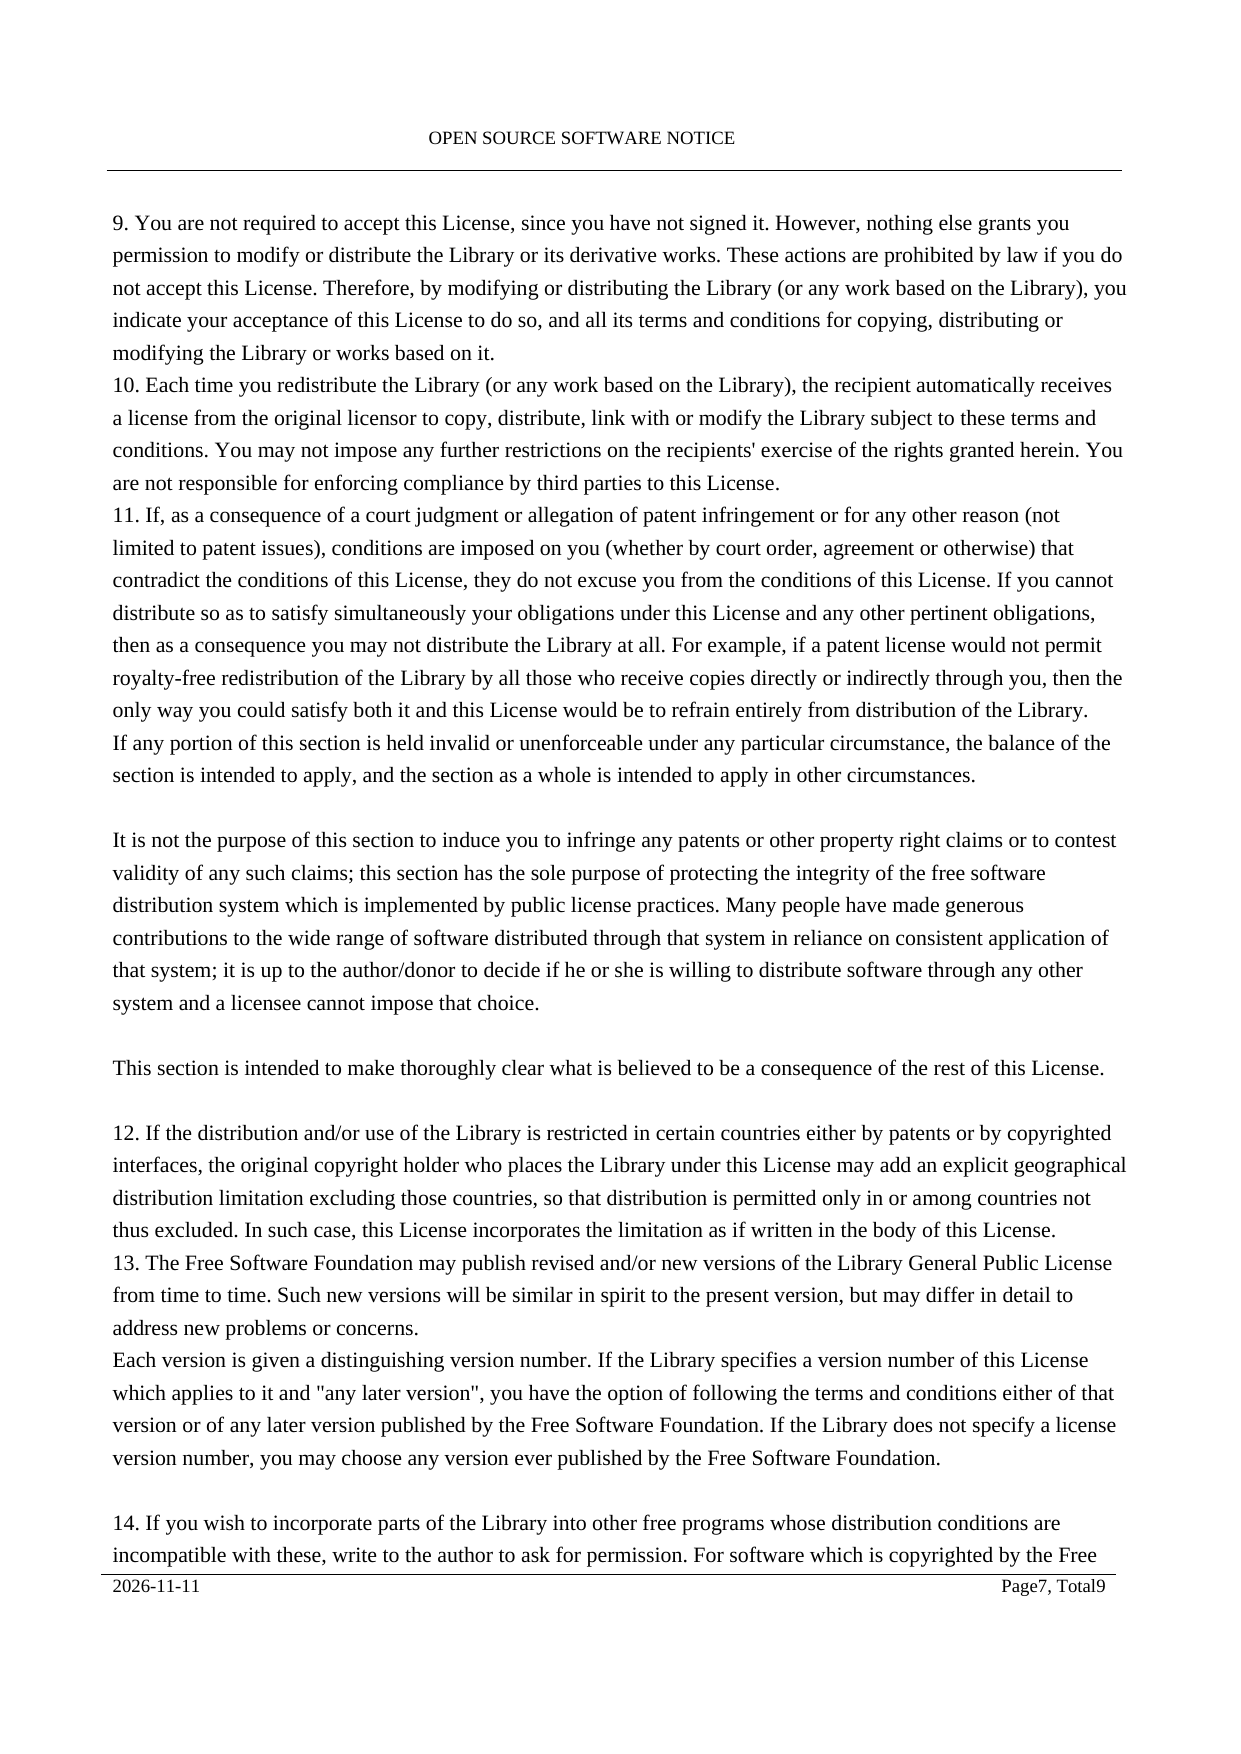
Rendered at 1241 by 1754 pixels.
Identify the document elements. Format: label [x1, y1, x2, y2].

text [112, 206, 1128, 1571]
